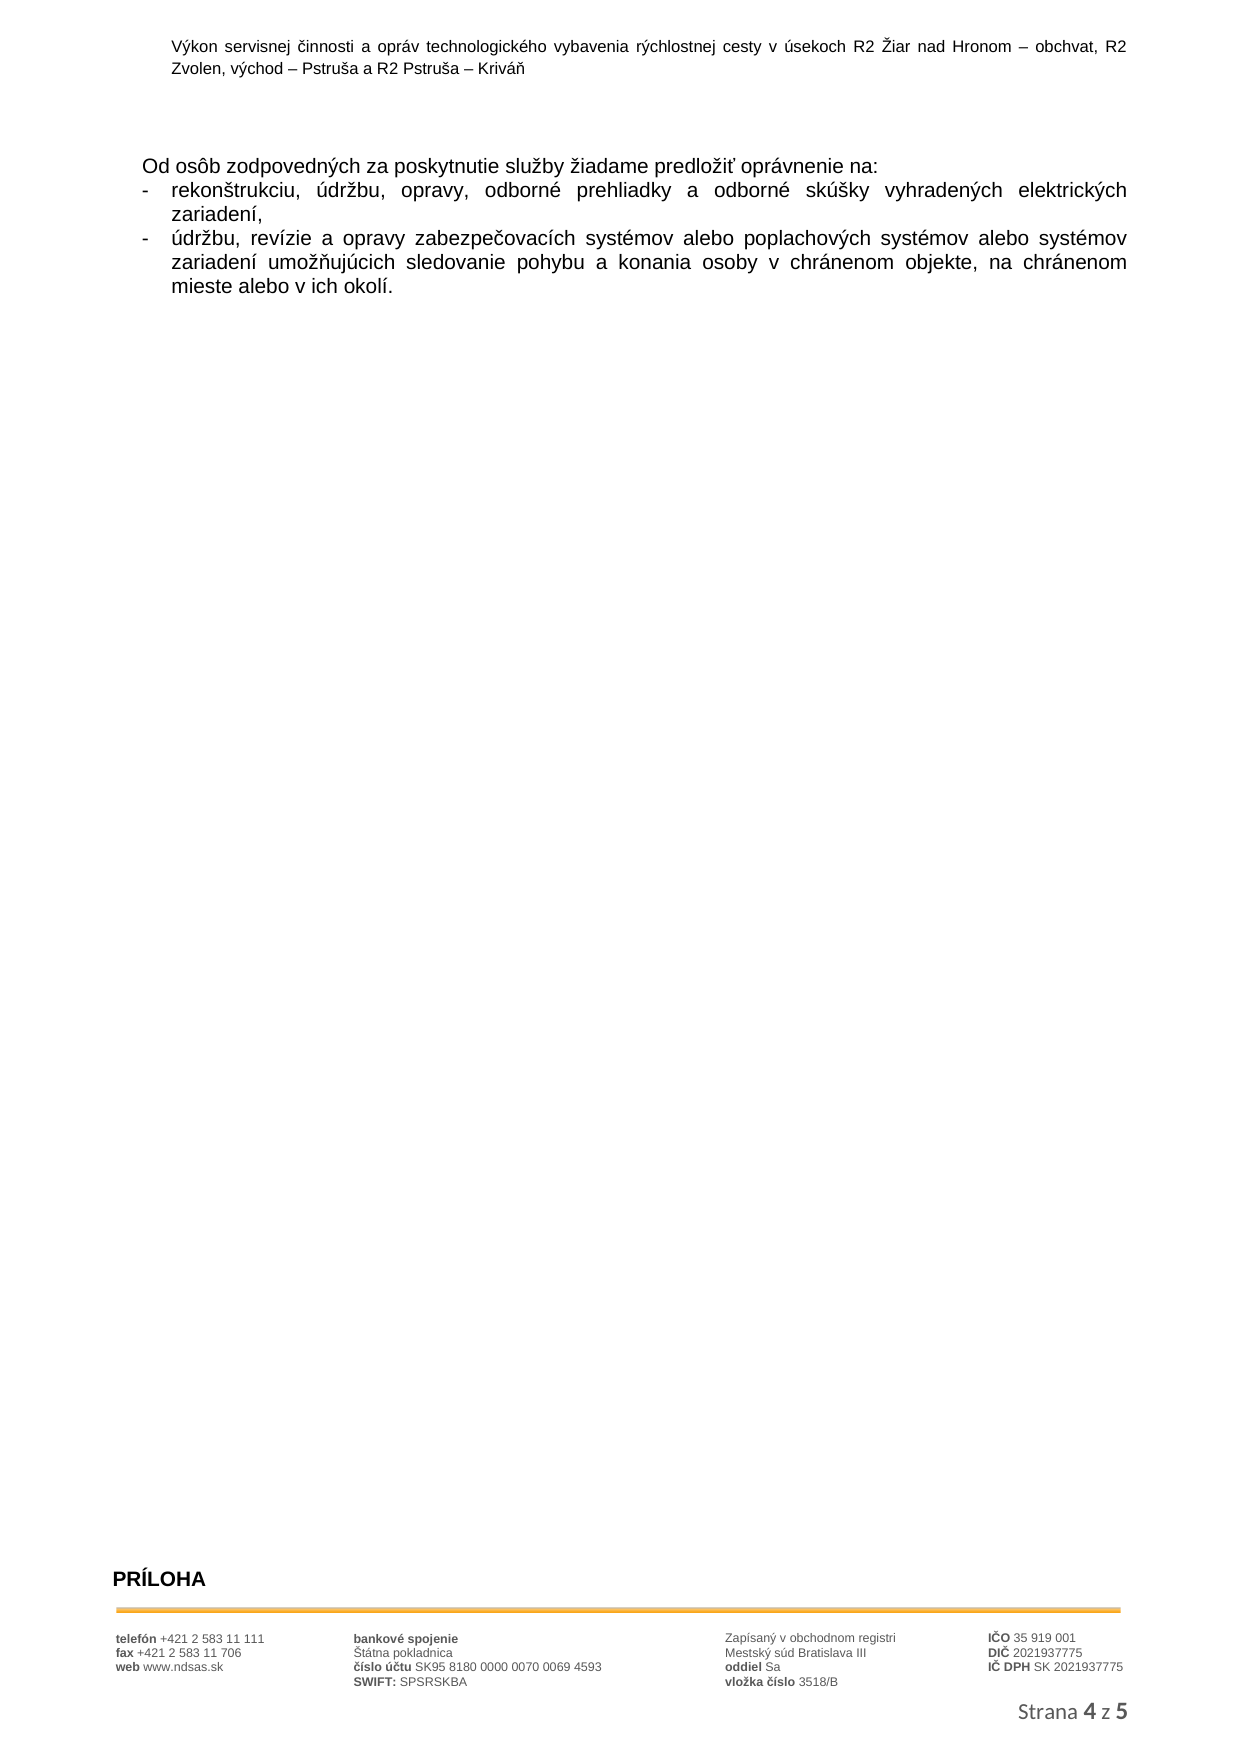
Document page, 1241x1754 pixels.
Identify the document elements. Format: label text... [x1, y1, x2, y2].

text - údržbu, revízie a opravy zabezpečovacích systémov alebo poplachových systémov alebo systémov zariadení umožňujúcich sledovanie pohybu a konania osoby v chránenom objekte, na chránenom mieste alebo v ich okolí. [142, 226, 1128, 297]
text Od osôb zodpovedných za poskytnutie služby žiadame predložiť oprávnenie na: [112, 154, 1128, 178]
text - rekonštrukciu, údržbu, opravy, odborné prehliadky a odborné skúšky vyhradených elektrických zariadení, [142, 178, 1128, 226]
text PRÍLOHA [112, 1567, 1128, 1591]
